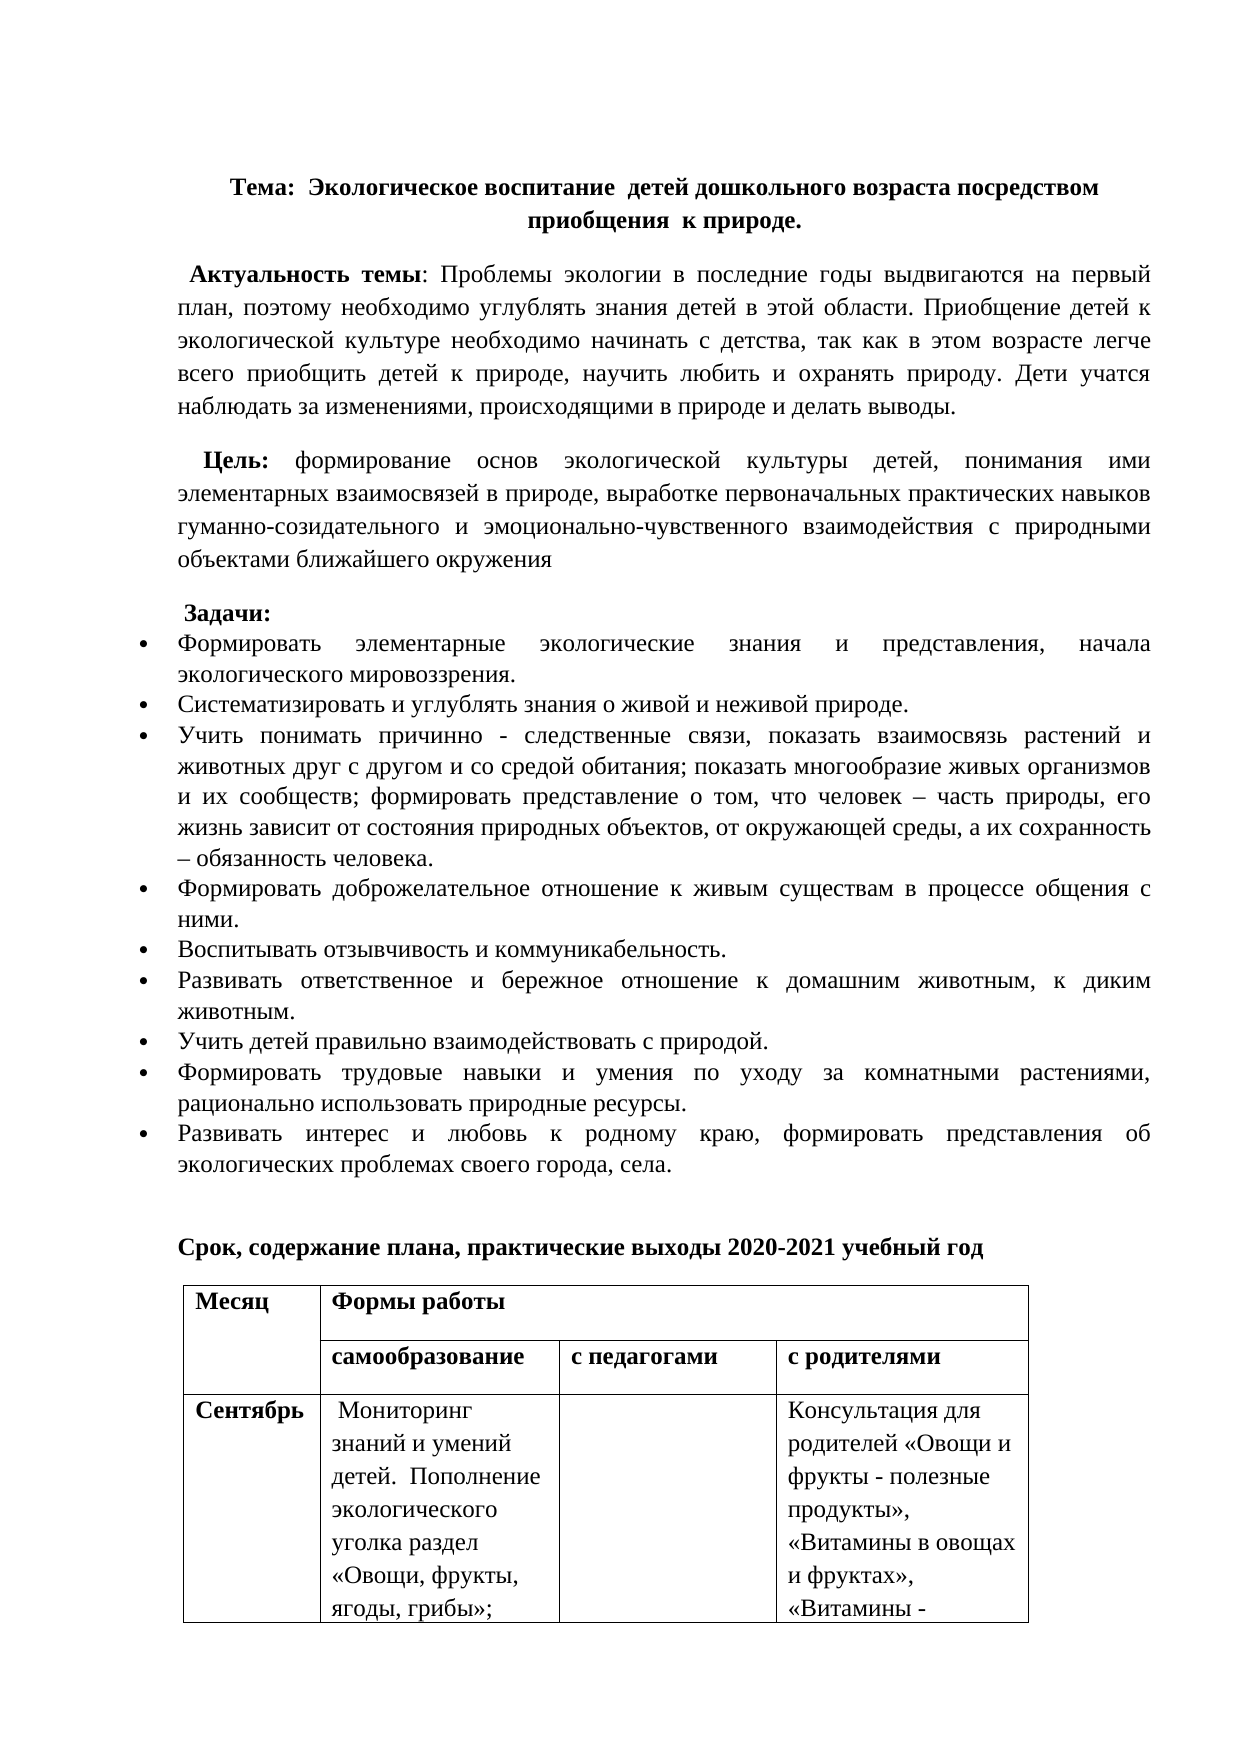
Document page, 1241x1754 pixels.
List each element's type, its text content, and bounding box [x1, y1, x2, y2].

list Формировать элементарные экологические знания и представления, начала экологического мировоззрения. [140, 626, 1152, 688]
list Учить понимать причинно - следственные связи, показать взаимосвязь растений и животных друг с другом и со средой обитания; показать многообразие живых организмов и их сообществ; формировать представление о том, что человек – часть природы, его жизнь зависит от состояния природных объектов, от окружающей среды, а их сохранность – обязанность человека. [140, 718, 1152, 871]
text Срок, содержание плана, практические выходы 2020-2021 учебный год [177, 1232, 1152, 1260]
list Формировать доброжелательное отношение к живым существам в процессе общения с ними. [140, 871, 1152, 933]
list Развивать ответственное и бережное отношение к домашним животным, к диким животным. [140, 963, 1152, 1024]
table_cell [777, 1395, 1028, 1622]
list Воспитывать отзывчивость и коммуникабельность. [140, 933, 1152, 963]
table_cell [560, 1395, 776, 1622]
list Развивать интерес и любовь к родному краю, формировать представления об экологических проблемах своего города, села. [140, 1116, 1152, 1178]
text Задачи: [177, 598, 1152, 626]
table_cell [321, 1395, 559, 1622]
text Цель: формирование основ экологической культуры детей, понимания ими элементарных взаимосвязей в природе, выработке первоначальных практических навыков гуманно-созидательного и эмоционально-чувственного взаимодействия с природными объектами ближайшего окружения [177, 445, 1152, 573]
text Актуальность темы: Проблемы экологии в последние годы выдвигаются на первый план, поэтому необходимо углублять знания детей в этой области. Приобщение детей к экологической культуре необходимо начинать с детства, так как в этом возрасте легче всего приобщить детей к природе, научить любить и охранять природу. Дети учатся наблюдать за изменениями, происходящими в природе и делать выводы. [177, 259, 1152, 420]
text Тема: Экологическое воспитание детей дошкольного возраста посредством приобщения к природе. [177, 172, 1152, 234]
list Систематизировать и углублять знания о живой и неживой природе. [140, 688, 1152, 718]
table_cell с родителями [777, 1341, 1028, 1394]
table_cell Сентябрь [184, 1395, 320, 1622]
table_cell с педагогами [560, 1341, 776, 1394]
list Учить детей правильно взаимодействовать с природой. [140, 1024, 1152, 1055]
table_header Месяц [184, 1286, 320, 1394]
table_cell самообразование [321, 1341, 559, 1394]
table_header Формы работы [321, 1286, 1028, 1340]
list Формировать трудовые навыки и умения по уходу за комнатными растениями, рационально использовать природные ресурсы. [140, 1055, 1152, 1116]
